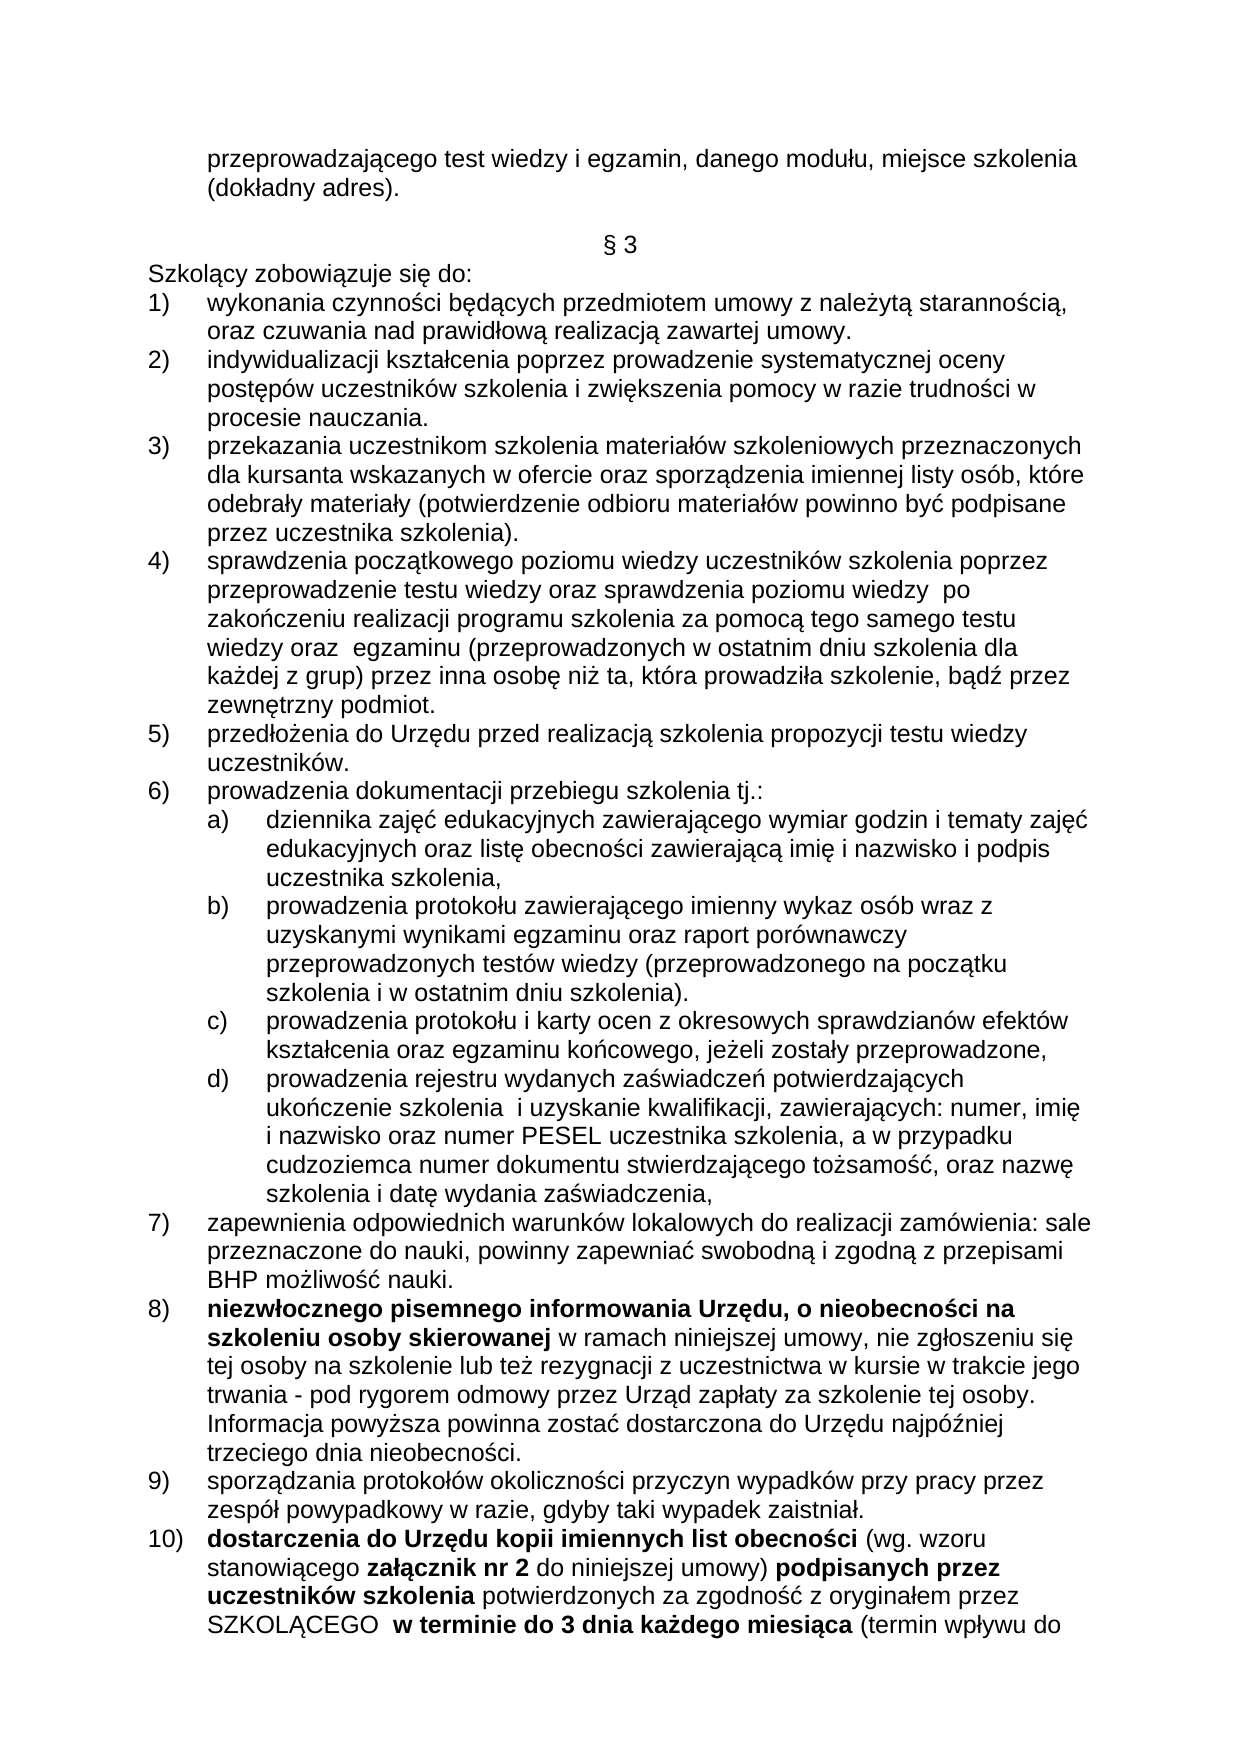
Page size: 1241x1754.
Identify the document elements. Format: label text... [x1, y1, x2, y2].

list sporządzania protokołów okoliczności przyczyn wypadków przy pracy przez zespół powypadkowy w razie, gdyby taki wypadek zaistniał. [148, 1466, 1092, 1524]
list przekazania uczestnikom szkolenia materiałów szkoleniowych przeznaczonych dla kursanta wskazanych w ofercie oraz sporządzenia imiennej listy osób, które odebrały materiały (potwierdzenie odbioru materiałów powinno być podpisane przez uczestnika szkolenia). [148, 431, 1092, 546]
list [148, 1524, 1092, 1639]
list sprawdzenia początkowego poziomu wiedzy uczestników szkolenia poprzez przeprowadzenie testu wiedzy oraz sprawdzenia poziomu wiedzy po zakończeniu realizacji programu szkolenia za pomocą tego samego testu wiedzy oraz egzaminu (przeprowadzonych w ostatnim dniu szkolenia dla każdej z grup) przez inna osobę niż ta, która prowadziła szkolenie, bądź przez zewnętrzny podmiot. [148, 546, 1092, 719]
list prowadzenia rejestru wydanych zaświadczeń potwierdzających ukończenie szkolenia i uzyskanie kwalifikacji, zawierających: numer, imię i nazwisko oraz numer PESEL uczestnika szkolenia, a w przypadku cudzoziemca numer dokumentu stwierdzającego tożsamość, oraz nazwę szkolenia i datę wydania zaświadczenia, [207, 1064, 1092, 1207]
text § 3 [148, 230, 1092, 259]
list prowadzenia dokumentacji przebiegu szkolenia tj.: [148, 776, 1092, 805]
list przedłożenia do Urzędu przed realizacją szkolenia propozycji testu wiedzy uczestników. [148, 719, 1092, 776]
text Szkolący zobowiązuje się do: [148, 259, 1092, 287]
list indywidualizacji kształcenia poprzez prowadzenie systematycznej oceny postępów uczestników szkolenia i zwiększenia pomocy w razie trudności w procesie nauczania. [148, 345, 1092, 431]
list prowadzenia protokołu zawierającego imienny wykaz osób wraz z uzyskanymi wynikami egzaminu oraz raport porównawczy przeprowadzonych testów wiedzy (przeprowadzonego na początku szkolenia i w ostatnim dniu szkolenia). [207, 891, 1092, 1006]
list dziennika zajęć edukacyjnych zawierającego wymiar godzin i tematy zajęć edukacyjnych oraz listę obecności zawierającą imię i nazwisko i podpis uczestnika szkolenia, [207, 805, 1092, 891]
list niezwłocznego pisemnego informowania Urzędu, o nieobecności na szkoleniu osoby skierowanej w ramach niniejszej umowy, nie zgłoszeniu się tej osoby na szkolenie lub też rezygnacji z uczestnictwa w kursie w trakcie jego trwania - pod rygorem odmowy przez Urząd zapłaty za szkolenie tej osoby. Informacja powyższa powinna zostać dostarczona do Urzędu najpóźniej trzeciego dnia nieobecności. [148, 1294, 1092, 1466]
list wykonania czynności będących przedmiotem umowy z należytą starannością, oraz czuwania nad prawidłową realizacją zawartej umowy. [148, 287, 1092, 345]
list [148, 144, 1092, 201]
list zapewnienia odpowiednich warunków lokalowych do realizacji zamówienia: sale przeznaczone do nauki, powinny zapewniać swobodną i zgodną z przepisami BHP możliwość nauki. [148, 1207, 1092, 1294]
list prowadzenia protokołu i karty ocen z okresowych sprawdzianów efektów kształcenia oraz egzaminu końcowego, jeżeli zostały przeprowadzone, [207, 1006, 1092, 1064]
